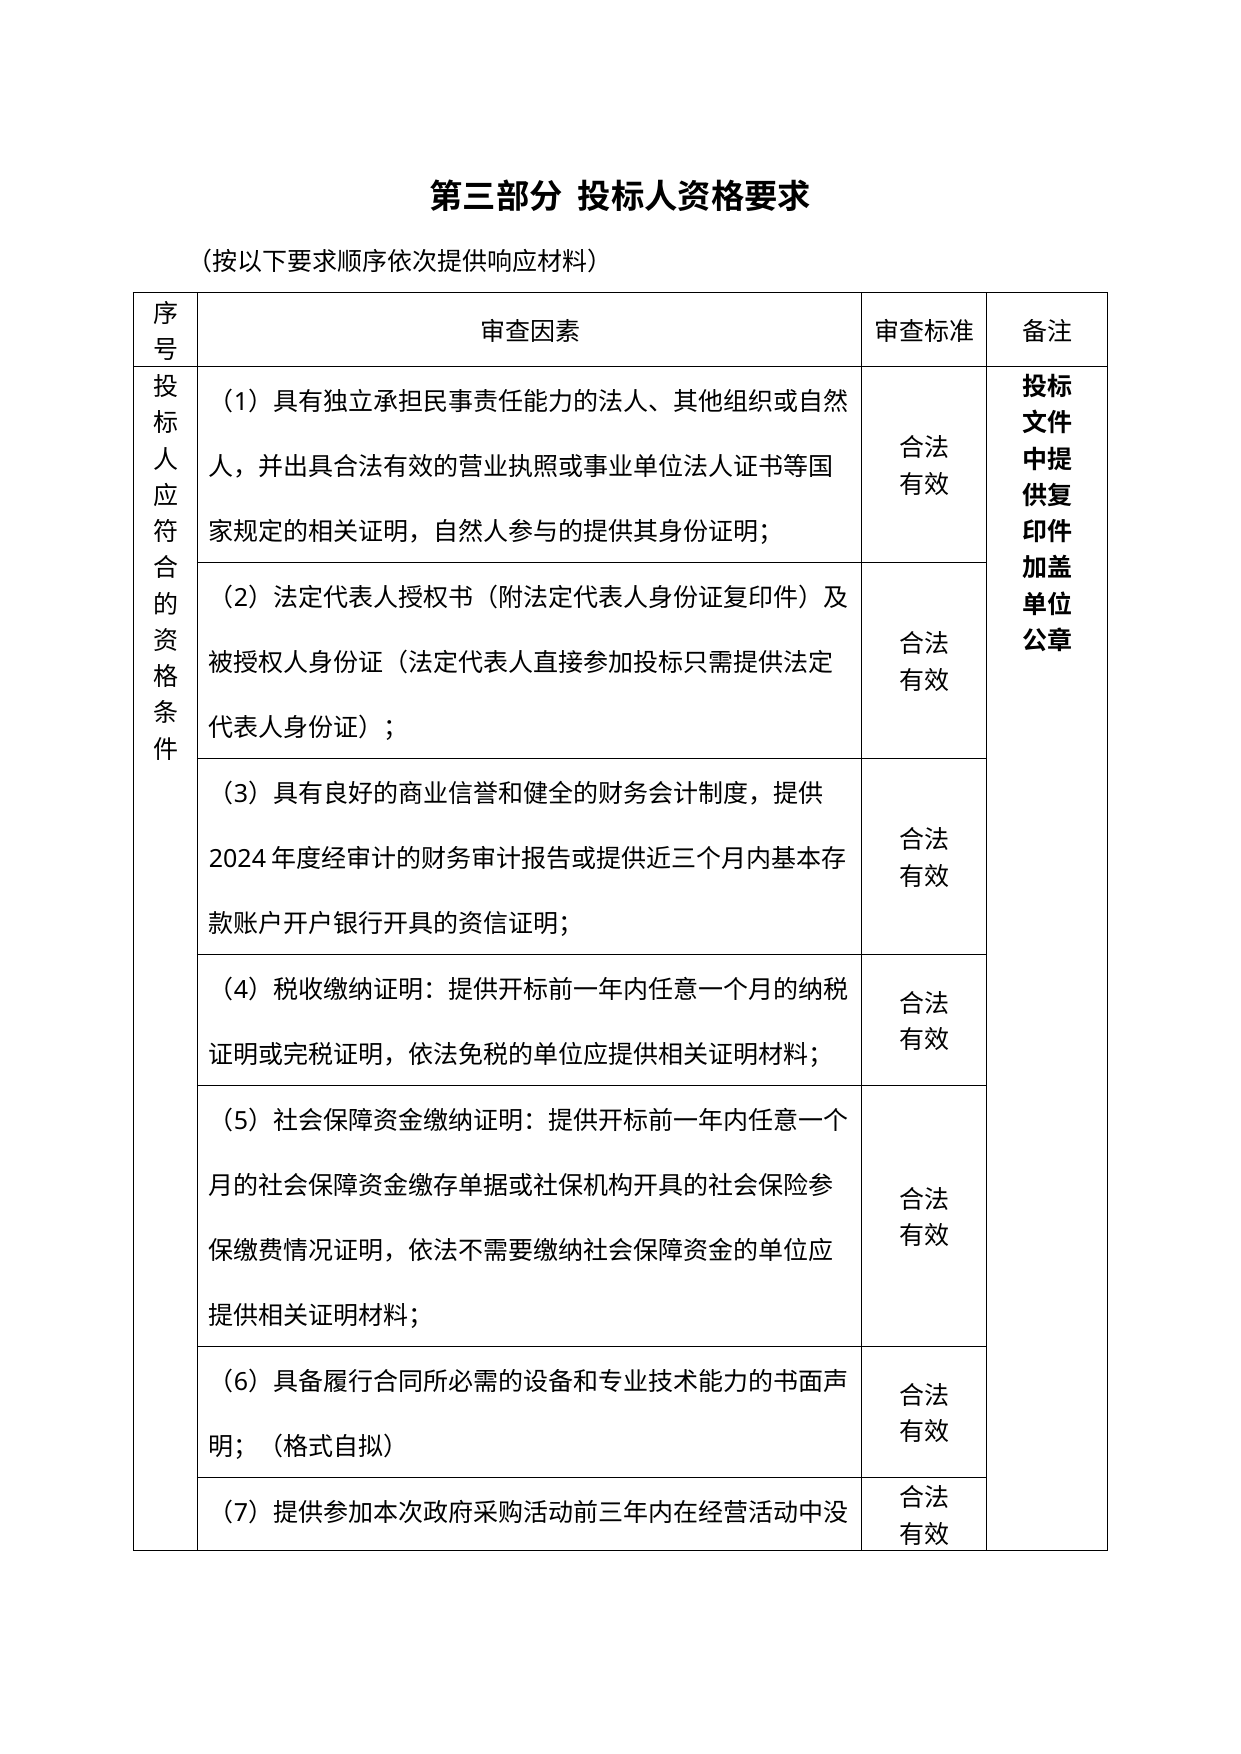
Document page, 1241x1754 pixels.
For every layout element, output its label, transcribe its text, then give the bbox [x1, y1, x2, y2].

table_cell 合法 有效 [862, 759, 986, 954]
table_cell 合法 有效 [862, 367, 986, 562]
table_cell 合法 有效 [862, 1478, 986, 1550]
table_cell （2）法定代表人授权书（附法定代表人身份证复印件）及被授权人身份证（法定代表人直接参加投标只需提供法定代表人身份证）； [198, 563, 861, 758]
table_header 备注 [987, 293, 1107, 366]
table_cell （5）社会保障资金缴纳证明：提供开标前一年内任意一个月的社会保障资金缴存单据或社保机构开具的社会保险参保缴费情况证明，依法不需要缴纳社会保障资金的单位应提供相关证明材料； [198, 1086, 861, 1346]
table_cell 合法 有效 [862, 1347, 986, 1477]
table_cell 合法 有效 [862, 1086, 986, 1346]
text （按以下要求顺序依次提供响应材料） [187, 227, 1053, 292]
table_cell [198, 1478, 861, 1550]
table_cell 合法 有效 [862, 955, 986, 1085]
table_header 审查因素 [198, 293, 861, 366]
table_cell 投标人应符合的资格条件 [134, 367, 197, 1550]
table_cell （4）税收缴纳证明：提供开标前一年内任意一个月的纳税证明或完税证明，依法免税的单位应提供相关证明材料； [198, 955, 861, 1085]
table_cell 合法 有效 [862, 563, 986, 758]
table_cell （3）具有良好的商业信誉和健全的财务会计制度，提供2024年度经审计的财务审计报告或提供近三个月内基本存款账户开户银行开具的资信证明； [198, 759, 861, 954]
table_cell 投标 文件 中提 供复 印件 加盖 单位 公章 [987, 367, 1107, 1550]
table_cell （1）具有独立承担民事责任能力的法人、其他组织或自然人，并出具合法有效的营业执照或事业单位法人证书等国家规定的相关证明，自然人参与的提供其身份证明； [198, 367, 861, 562]
table_header 审查标准 [862, 293, 986, 366]
table_cell （6）具备履行合同所必需的设备和专业技术能力的书面声明；（格式自拟） [198, 1347, 861, 1477]
text 第三部分 投标人资格要求 [187, 162, 1053, 227]
table_header 序号 [134, 293, 197, 366]
